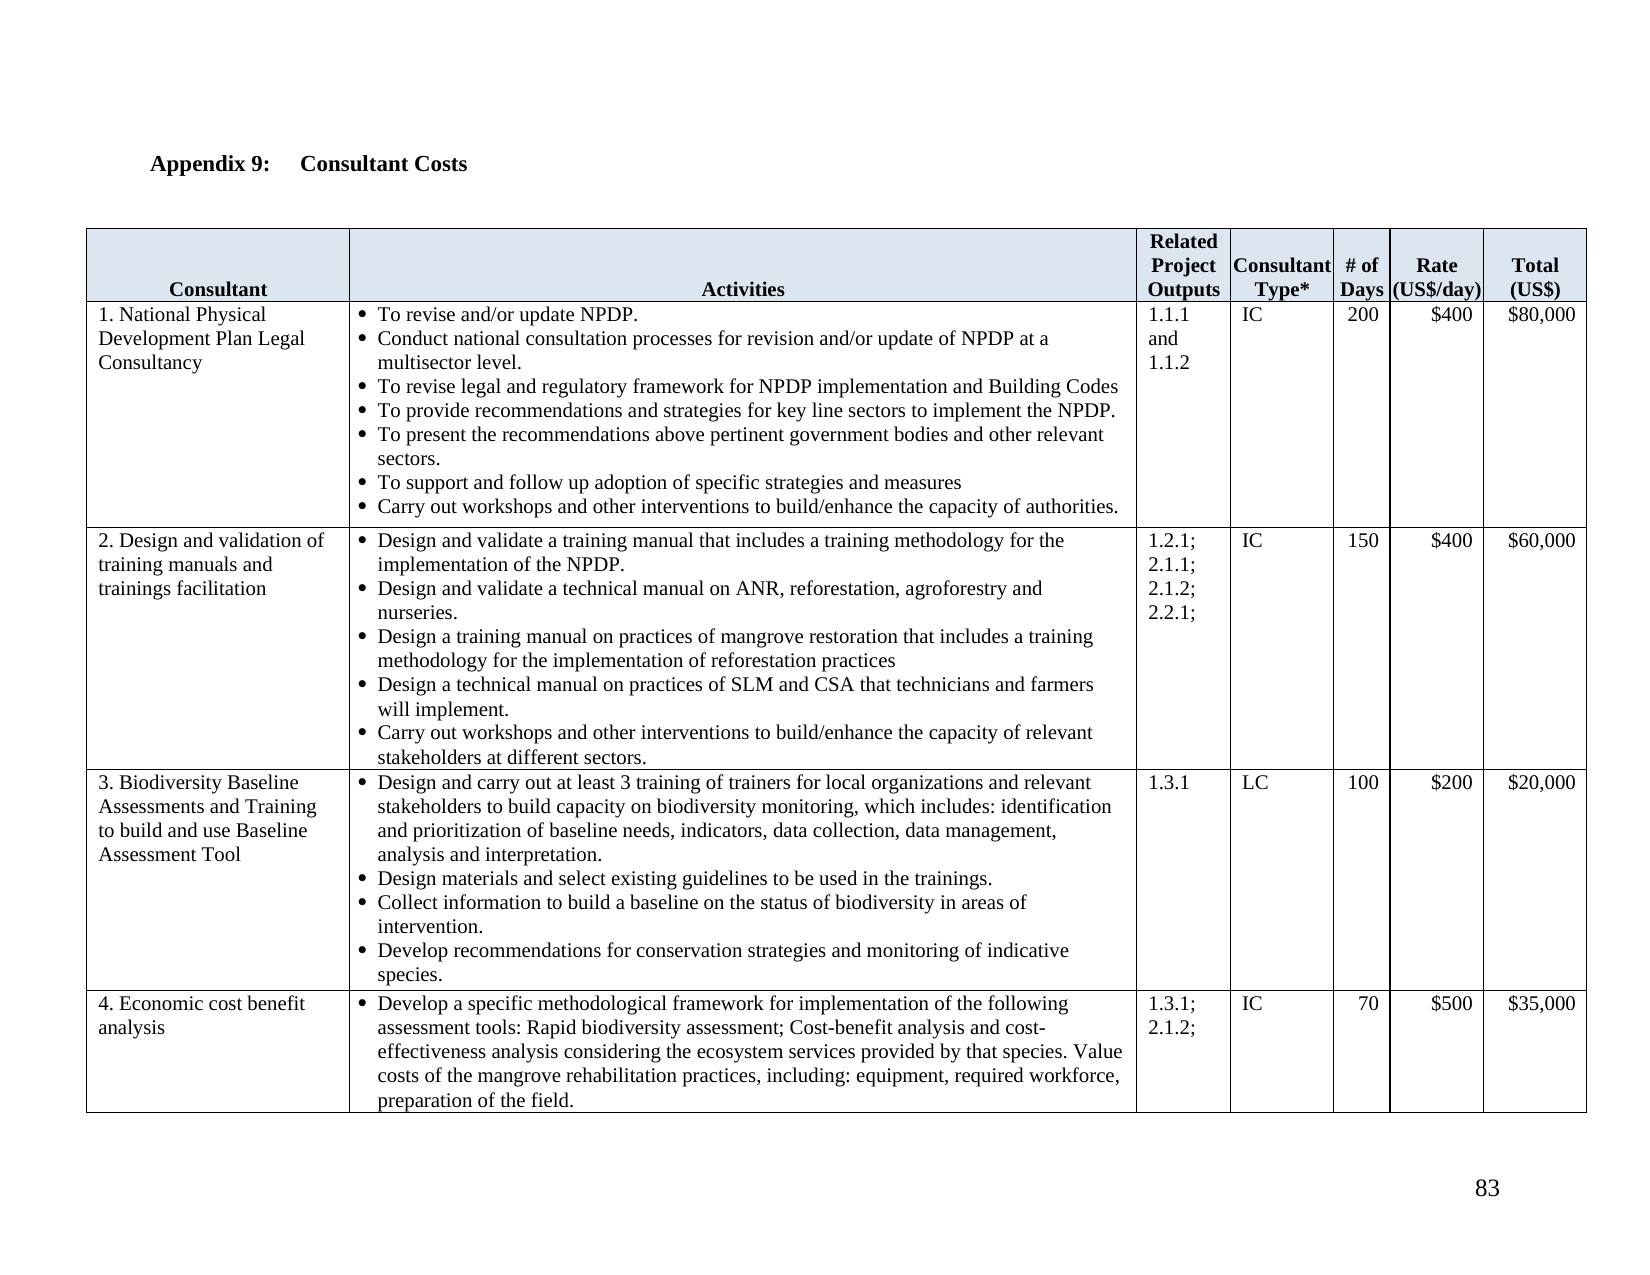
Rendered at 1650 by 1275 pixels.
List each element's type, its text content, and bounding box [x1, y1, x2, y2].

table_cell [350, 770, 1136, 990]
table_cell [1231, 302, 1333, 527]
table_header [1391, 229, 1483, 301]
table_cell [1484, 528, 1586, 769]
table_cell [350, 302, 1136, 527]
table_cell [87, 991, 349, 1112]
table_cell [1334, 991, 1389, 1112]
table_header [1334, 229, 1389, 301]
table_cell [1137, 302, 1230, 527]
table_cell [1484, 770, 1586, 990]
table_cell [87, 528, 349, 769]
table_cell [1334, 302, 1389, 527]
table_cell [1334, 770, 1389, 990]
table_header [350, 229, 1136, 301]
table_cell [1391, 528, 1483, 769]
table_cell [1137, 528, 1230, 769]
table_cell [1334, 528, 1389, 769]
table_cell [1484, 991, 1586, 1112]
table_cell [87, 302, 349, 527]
text Appendix 9: Consultant Costs [150, 150, 1500, 176]
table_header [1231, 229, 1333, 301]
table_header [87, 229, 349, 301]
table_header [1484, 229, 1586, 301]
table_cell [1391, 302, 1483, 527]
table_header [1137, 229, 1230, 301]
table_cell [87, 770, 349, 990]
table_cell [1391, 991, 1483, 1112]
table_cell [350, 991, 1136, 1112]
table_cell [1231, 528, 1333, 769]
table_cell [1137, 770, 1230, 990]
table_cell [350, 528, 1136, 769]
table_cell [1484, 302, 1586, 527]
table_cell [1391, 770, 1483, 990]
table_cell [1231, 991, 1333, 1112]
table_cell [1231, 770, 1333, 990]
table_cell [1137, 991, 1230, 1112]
